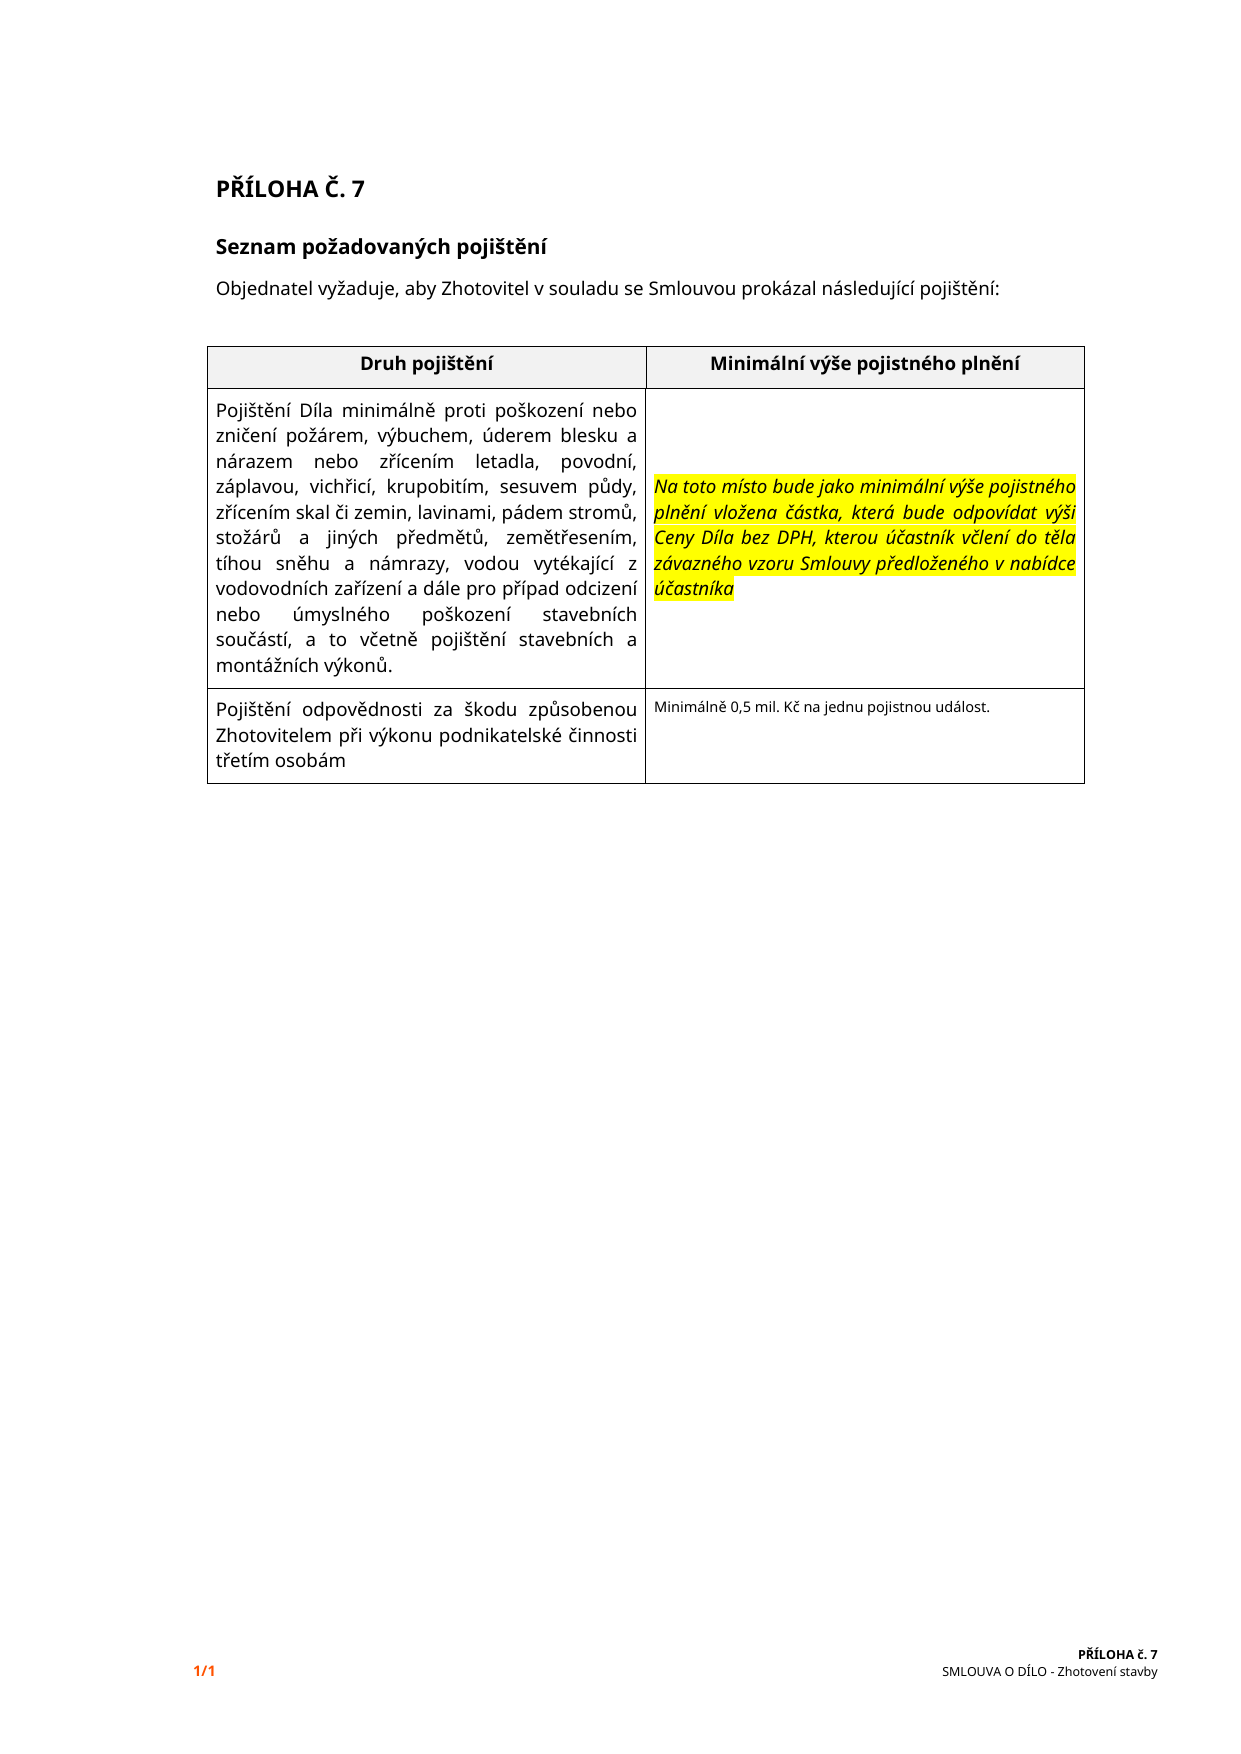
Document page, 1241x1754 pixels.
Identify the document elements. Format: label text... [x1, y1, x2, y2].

table_header Druh pojištění [208, 347, 646, 388]
text Objednatel vyžaduje, aby Zhotovitel v souladu se Smlouvou prokázal následující pojištění: [216, 276, 1093, 301]
table_header Minimální výše pojistného plnění [647, 347, 1084, 388]
text Příloha č. 7 [216, 172, 1093, 204]
table_cell Pojištění odpovědnosti za škodu způsobenou Zhotovitelem při výkonu podnikatelské činnosti třetím osobám [208, 689, 645, 783]
table_cell Minimálně 0,5 mil. Kč na jednu pojistnou událost. [646, 689, 1084, 783]
table_cell Na toto místo bude jako minimální výše pojistného plnění vložena částka, která bude odpovídat výši Ceny Díla bez DPH, kterou účastník včlení do těla závazného vzoru Smlouvy předloženého v nabídce účastníka [646, 389, 1084, 688]
table_cell Pojištění Díla minimálně proti poškození nebo zničení požárem, výbuchem, úderem blesku a nárazem nebo zřícením letadla, povodní, záplavou, vichřicí, krupobitím, sesuvem půdy, zřícením skal či zemin, lavinami, pádem stromů, stožárů a jiných předmětů, zemětřesením, tíhou sněhu a námrazy, vodou vytékající z vodovodních zařízení a dále pro případ odcizení nebo úmyslného poškození stavebních součástí, a to včetně pojištění stavebních a montážních výkonů. [208, 389, 645, 688]
text Seznam požadovaných pojištění [216, 232, 1093, 260]
